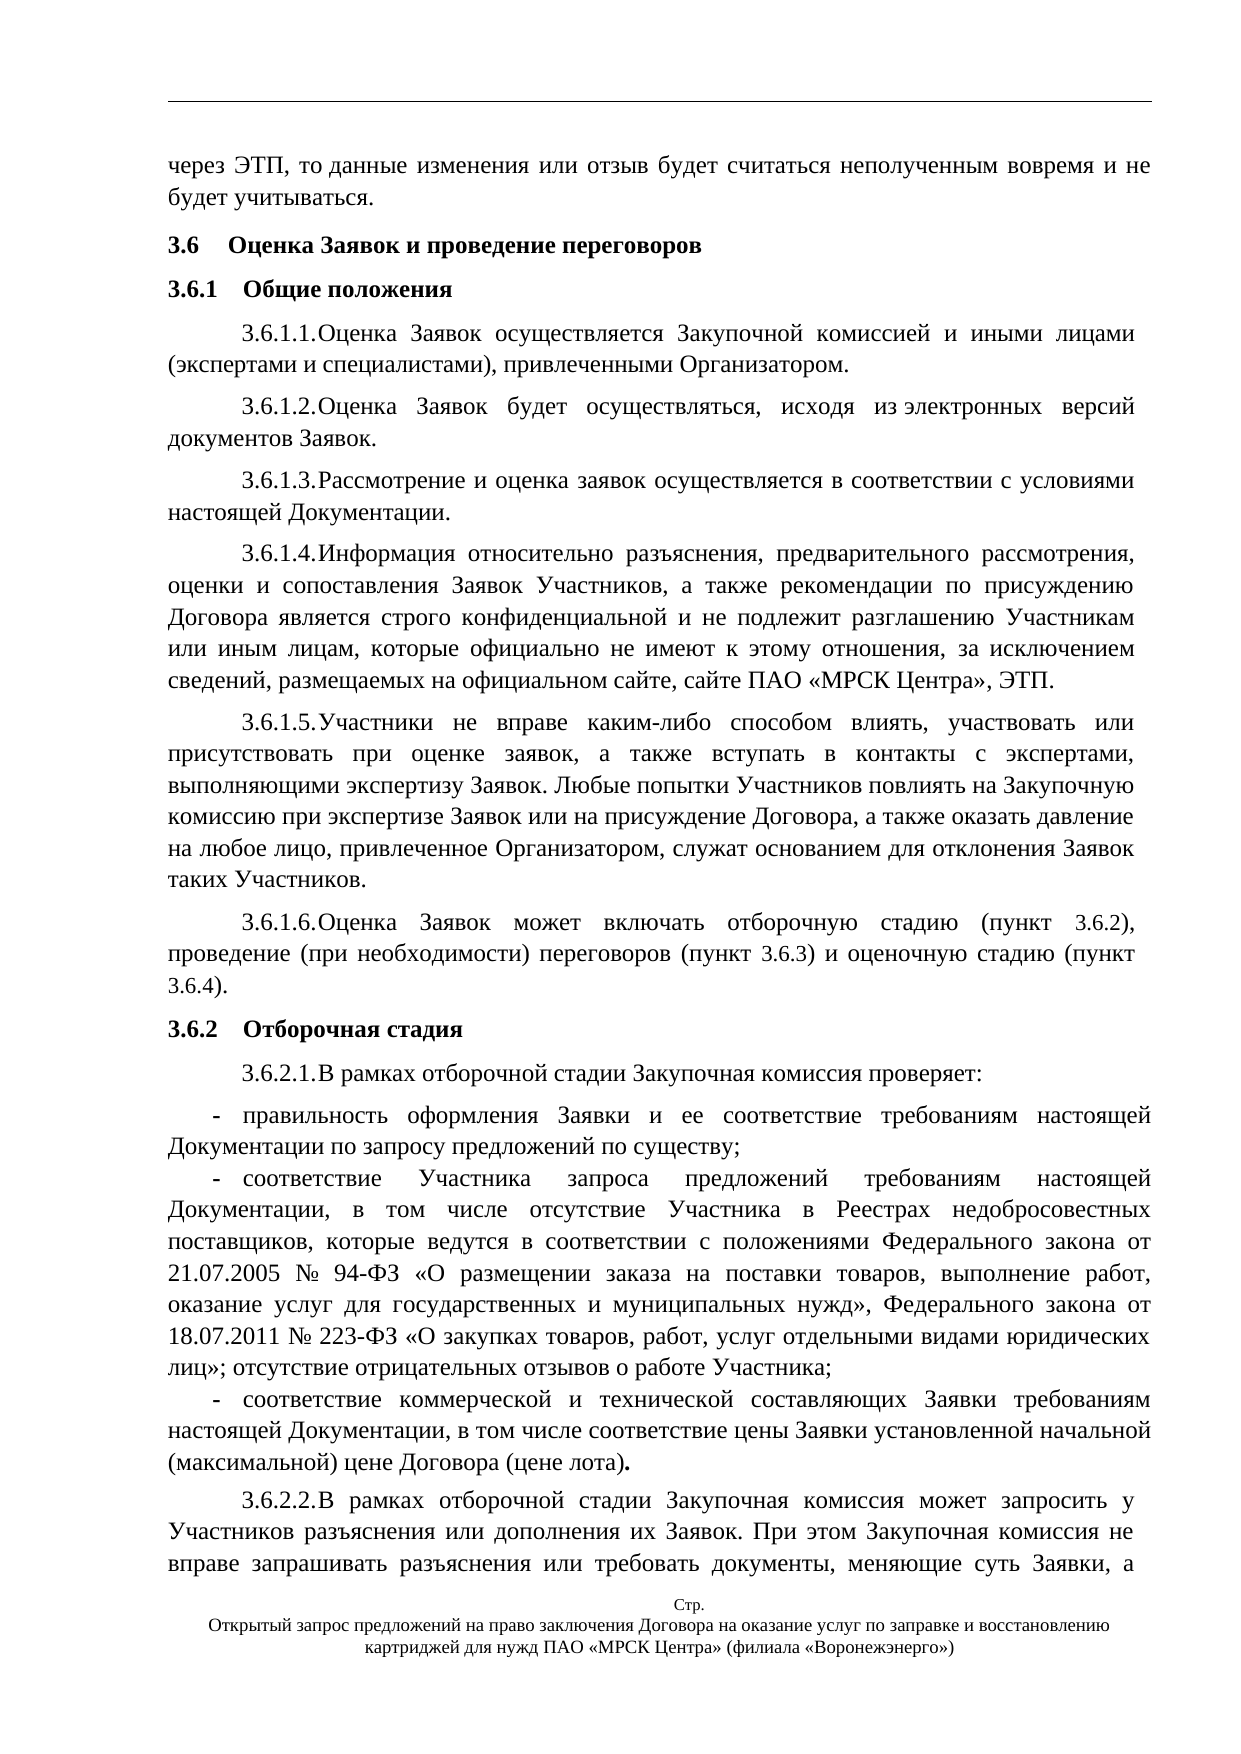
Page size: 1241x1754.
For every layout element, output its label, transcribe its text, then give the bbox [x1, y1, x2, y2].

list Оценка Заявок может включать отборочную стадию (пункт 3.6.2), проведение (при необходимости) переговоров (пункт 3.6.3) и оценочную стадию (пункт 3.6.4). [168, 907, 1135, 998]
subtitle Отборочная стадия [168, 1014, 1152, 1042]
subtitle Оценка Заявок и проведение переговоров [168, 230, 1152, 258]
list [168, 150, 1152, 210]
list соответствие коммерческой и технической составляющих Заявки требованиям настоящей Документации, в том числе соответствие цены Заявки установленной начальной (максимальной) цене Договора (цене лота). [168, 1384, 1152, 1476]
list правильность оформления Заявки и ее соответствие требованиям настоящей Документации по запросу предложений по существу; [168, 1100, 1152, 1160]
list Рассмотрение и оценка заявок осуществляется в соответствии с условиями настоящей Документации. [168, 465, 1135, 525]
list Оценка Заявок осуществляется Закупочной комиссией и иными лицами (экспертами и специалистами), привлеченными Организатором. [168, 318, 1135, 378]
list Оценка Заявок будет осуществляться, исходя из электронных версий документов Заявок. [168, 391, 1135, 452]
list В рамках отборочной стадии Закупочная комиссия проверяет: [168, 1058, 1135, 1087]
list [168, 1485, 1135, 1577]
list Информация относительно разъяснения, предварительного рассмотрения, оценки и сопоставления Заявок Участников, а также рекомендации по присуждению Договора является строго конфиденциальной и не подлежит разглашению Участникам или иным лицам, которые официально не имеют к этому отношения, за исключением сведений, размещаемых на официальном сайте, сайте ПАО «МРСК Центра», ЭТП. [168, 538, 1135, 693]
list Участники не вправе каким-либо способом влиять, участвовать или присутствовать при оценке заявок, а также вступать в контакты с экспертами, выполняющими экспертизу Заявок. Любые попытки Участников повлиять на Закупочную комиссию при экспертизе Заявок или на присуждение Договора, а также оказать давление на любое лицо, привлеченное Организатором, служат основанием для отклонения Заявок таких Участников. [168, 707, 1135, 893]
subtitle Общие положения [168, 274, 1152, 303]
list соответствие Участника запроса предложений требованиям настоящей Документации, в том числе отсутствие Участника в Реестрах недобросовестных поставщиков, которые ведутся в соответствии с положениями Федерального закона от 21.07.2005 № 94-ФЗ «О размещении заказа на поставки товаров, выполнение работ, оказание услуг для государственных и муниципальных нужд», Федерального закона от 18.07.2011 № 223-ФЗ «О закупках товаров, работ, услуг отдельными видами юридических лиц»; отсутствие отрицательных отзывов о работе Участника; [168, 1163, 1152, 1381]
